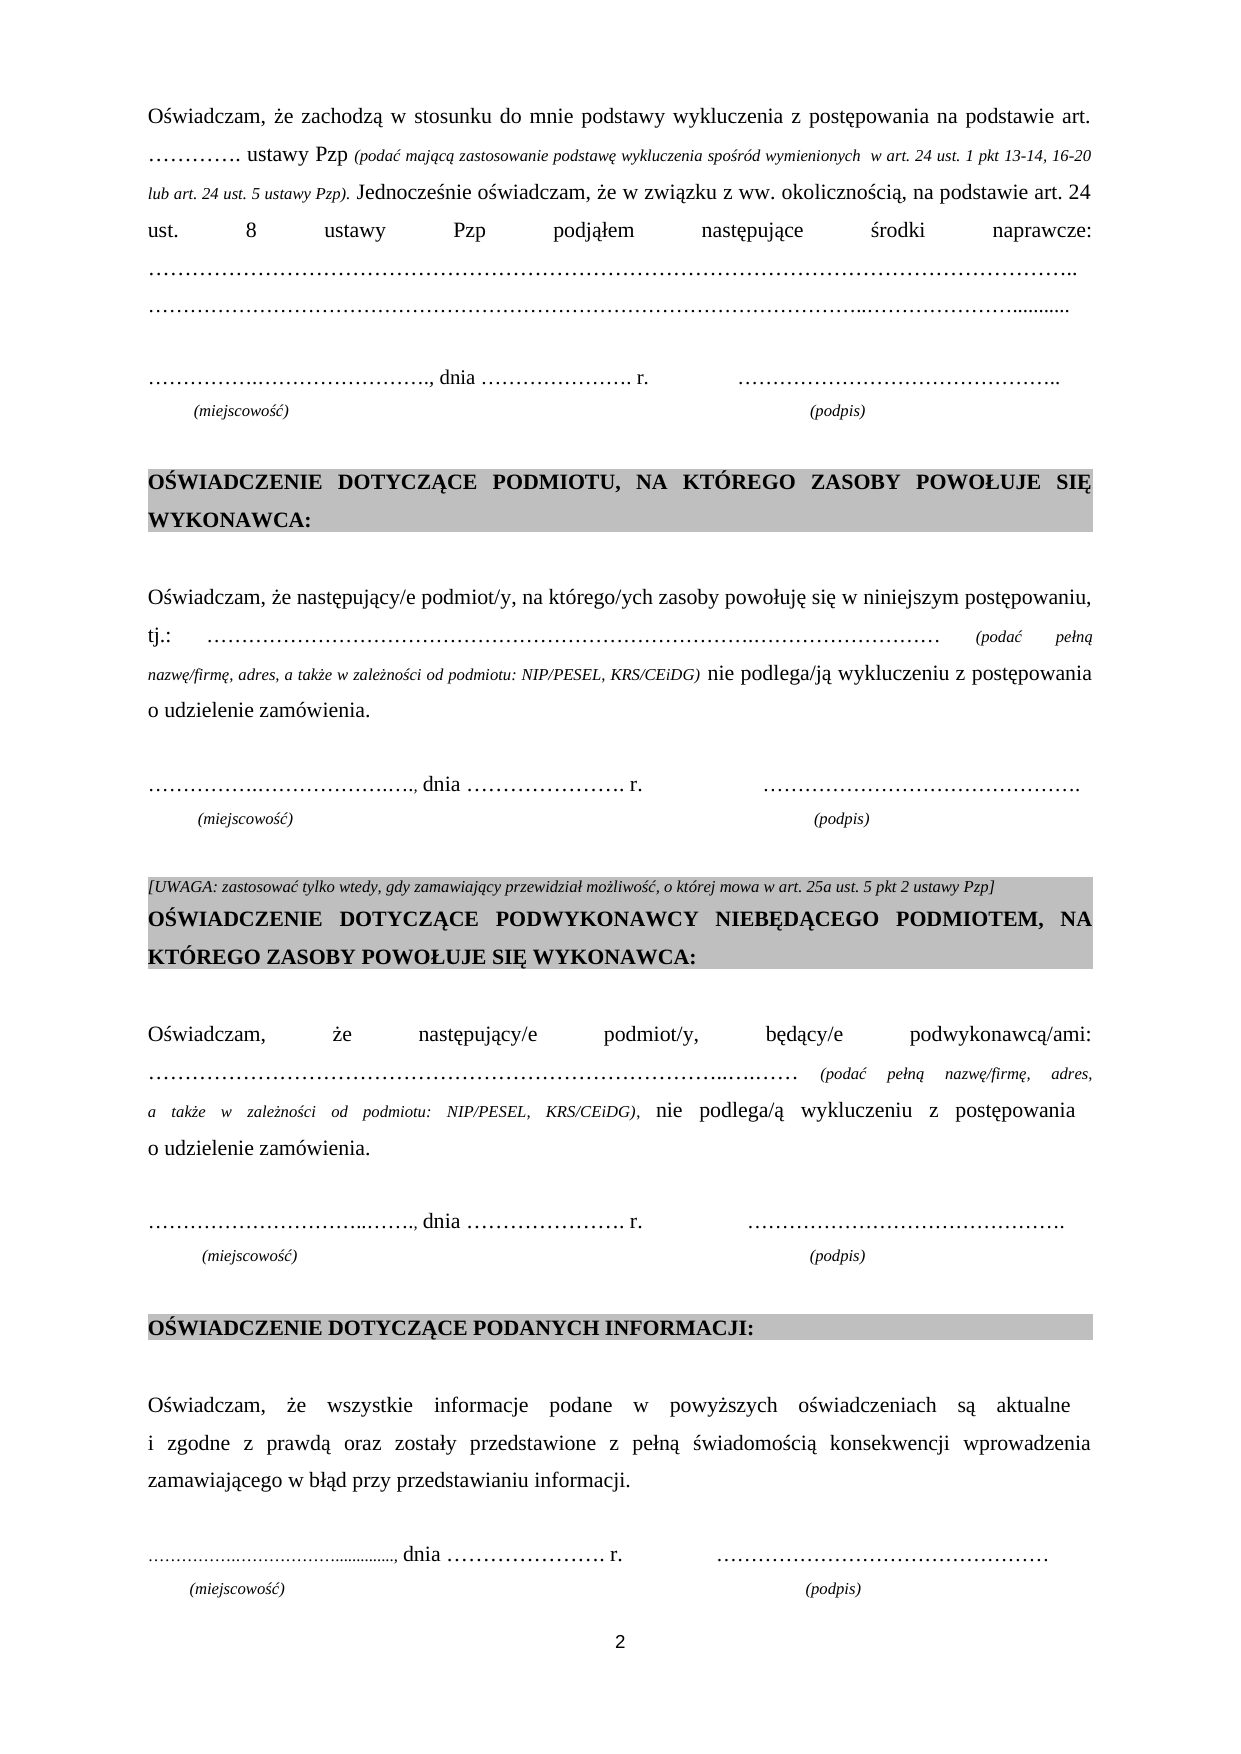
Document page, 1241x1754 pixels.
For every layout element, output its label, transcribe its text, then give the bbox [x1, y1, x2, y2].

text …………………………………………………………………………………………..…………………........... [148, 292, 1093, 317]
text (miejscowość) (podpis) [148, 1246, 1093, 1265]
text Oświadczam, że wszystkie informacje podane w powyższych oświadczeniach są aktualne i zgodne z prawdą oraz zostały przedstawione z pełną świadomością konsekwencji wprowadzenia zamawiającego w błąd przy przedstawianiu informacji. [148, 1392, 1093, 1493]
text [UWAGA: zastosować tylko wtedy, gdy zamawiający przewidział możliwość, o której mowa w art. 25a ust. 5 pkt 2 ustawy Pzp] [148, 877, 1093, 896]
text OŚWIADCZENIE DOTYCZĄCE PODWYKONAWCY NIEBĘDĄCEGO PODMIOTEM, NA KTÓREGO ZASOBY POWOŁUJE SIĘ WYKONAWCA: [148, 906, 1093, 969]
text (miejscowość) (podpis) [148, 809, 1093, 828]
text (miejscowość) (podpis) [148, 1579, 1093, 1598]
text Oświadczam, że następujący/e podmiot/y, na którego/ych zasoby powołuję się w niniejszym postępowaniu, tj.: …………………………………………………………………….……………………… (podać pełną nazwę/firmę, adres, a także w zależności od podmiotu: NIP/PESEL, KRS/CEiDG) nie podlega/ją wykluczeniu z postępowania o udzielenie zamówienia. [148, 584, 1093, 723]
text Oświadczam, że następujący/e podmiot/y, będący/e podwykonawcą/ami: ……………………………………………………………………..….…… (podać pełną nazwę/firmę, adres, a także w zależności od podmiotu: NIP/PESEL, KRS/CEiDG), nie podlega/ą wykluczeniu z postępowania o udzielenie zamówienia. [148, 1021, 1093, 1160]
text …………….……………….............., dnia …………………. r. ………………………………………… [148, 1541, 1093, 1566]
text …………….……………….…., dnia …………………. r. ………………………………………. [148, 771, 1093, 796]
text (miejscowość) (podpis) [148, 401, 1093, 420]
text Oświadczam, że zachodzą w stosunku do mnie podstawy wykluczenia z postępowania na podstawie art. …………. ustawy Pzp (podać mającą zastosowanie podstawę wykluczenia spośród wymienionych w art. 24 ust. 1 pkt 13-14, 16-20 lub art. 24 ust. 5 ustawy Pzp). Jednocześnie oświadczam, że w związku z ww. okolicznością, na podstawie art. 24 ust. 8 ustawy Pzp podjąłem następujące środki naprawcze: ……………………………………………………………………………………………………………….. [148, 103, 1093, 280]
text OŚWIADCZENIE DOTYCZĄCE PODANYCH INFORMACJI: [148, 1314, 1093, 1340]
text OŚWIADCZENIE DOTYCZĄCE PODMIOTU, NA KTÓREGO ZASOBY POWOŁUJE SIĘ WYKONAWCA: [148, 469, 1093, 532]
text …………….……………………., dnia …………………. r. ……………………………………….. [148, 364, 1093, 389]
text …………………………..……., dnia …………………. r. ………………………………………. [148, 1208, 1093, 1234]
